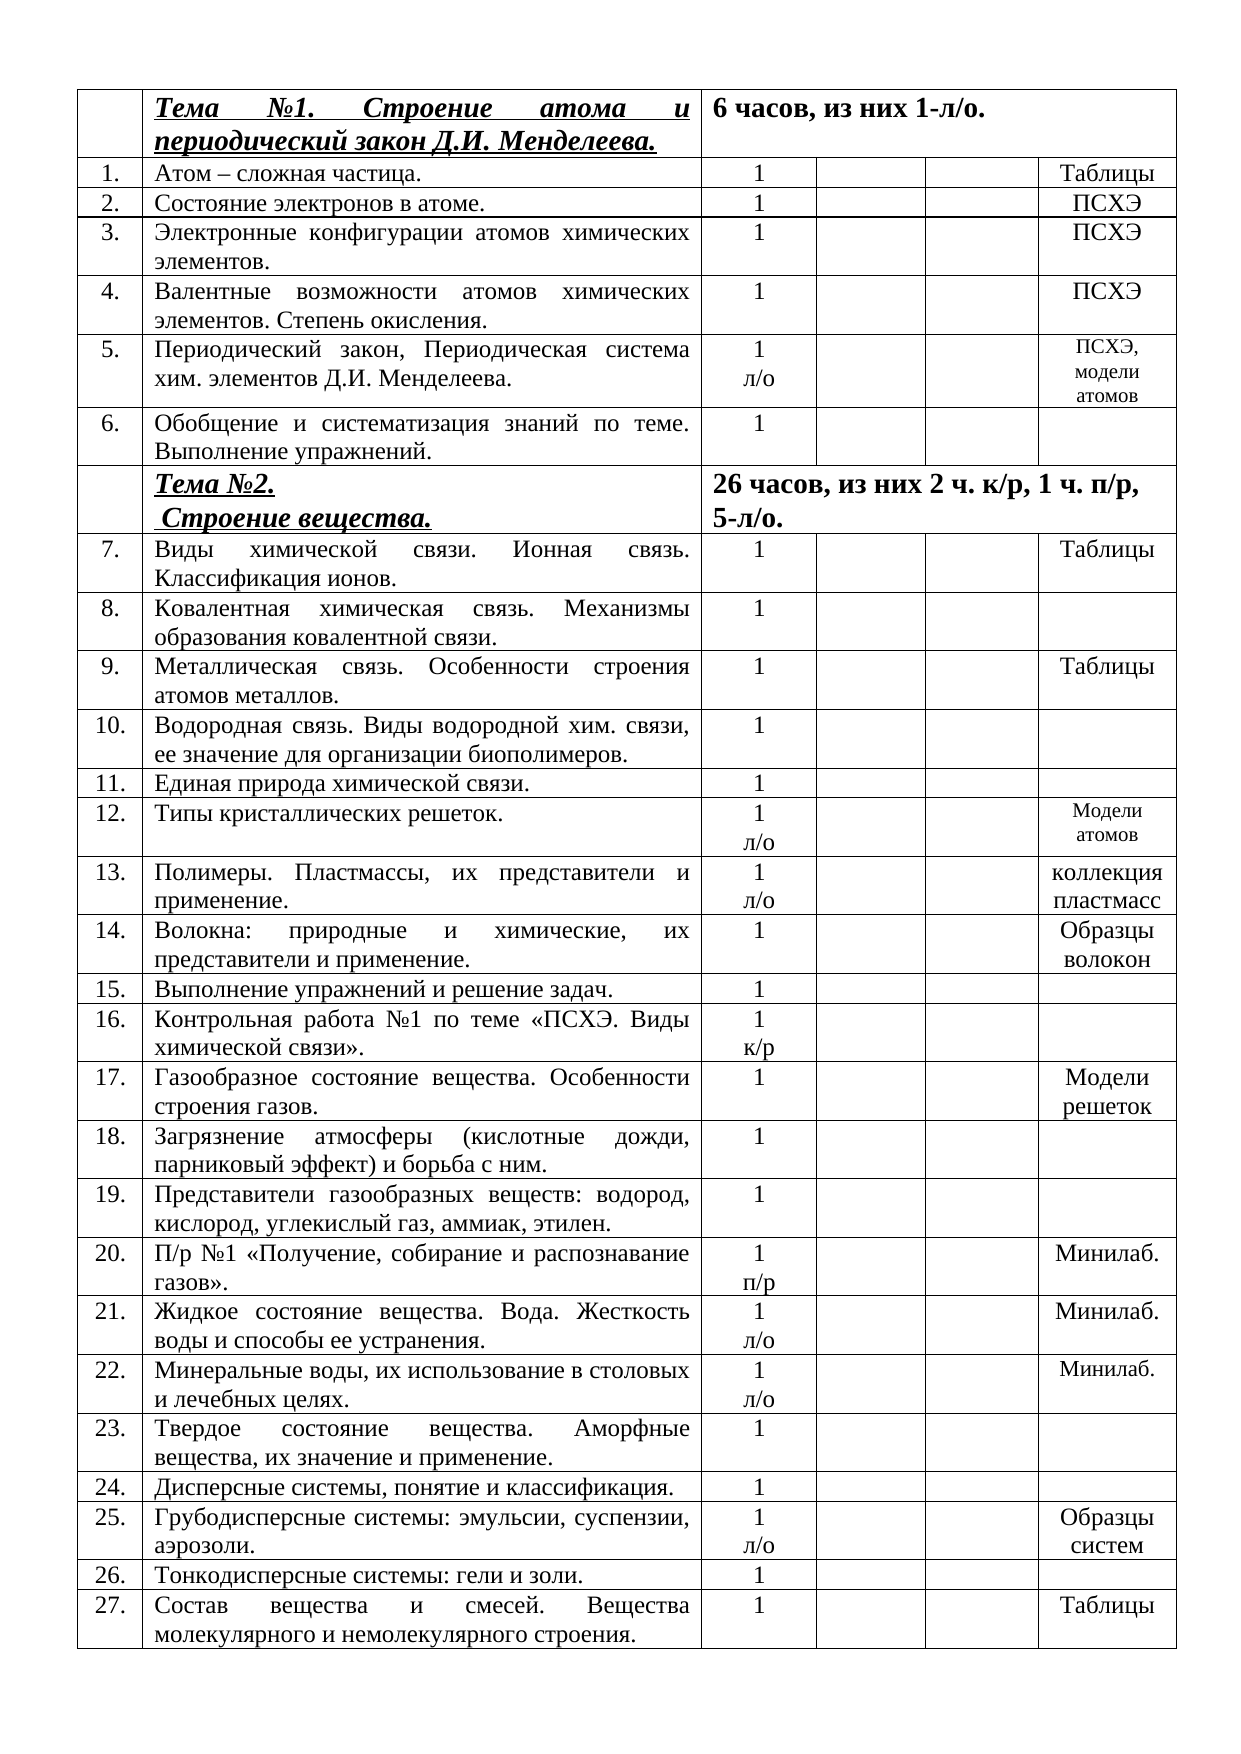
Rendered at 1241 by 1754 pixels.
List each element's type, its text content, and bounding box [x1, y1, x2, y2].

table_cell [926, 1121, 1038, 1178]
table_cell [926, 1560, 1038, 1589]
table_cell 1 [702, 769, 816, 797]
table_cell [926, 1502, 1038, 1559]
table_cell [926, 1296, 1038, 1354]
table_cell 21. [78, 1296, 142, 1354]
table_cell Валентные возможности атомов химических элементов. Степень окисления. [143, 276, 701, 333]
table_cell Таблицы [1039, 158, 1176, 187]
table_cell Таблицы [1039, 651, 1176, 709]
table_cell [926, 798, 1038, 856]
table_cell 24. [78, 1472, 142, 1501]
table_cell 1 п/р [702, 1238, 816, 1295]
table_cell [926, 593, 1038, 650]
table_cell [817, 857, 925, 914]
table_cell Водородная связь. Виды водородной хим. связи, ее значение для организации биополимеров. [143, 710, 701, 767]
table_cell 7. [78, 534, 142, 592]
table_cell [1039, 1472, 1176, 1501]
table_cell Тема №1. Строение атома и периодический закон Д.И. Менделеева. [143, 90, 701, 157]
table_cell 2. [78, 188, 142, 216]
table_cell 23. [78, 1414, 142, 1471]
table_cell 1 [702, 218, 816, 275]
table_cell Обобщение и систематизация знаний по теме. Выполнение упражнений. [143, 408, 701, 465]
table_cell 19. [78, 1179, 142, 1237]
table_cell 4. [78, 276, 142, 333]
table_cell [926, 1472, 1038, 1501]
table_cell Электронные конфигурации атомов химических элементов. [143, 218, 701, 275]
table_cell 1 л/о [702, 857, 816, 914]
table_cell Образцы волокон [1039, 915, 1176, 973]
table_cell [1039, 1560, 1176, 1589]
table_cell Металлическая связь. Особенности строения атомов металлов. [143, 651, 701, 709]
table_cell 1 [702, 651, 816, 709]
table_cell [817, 335, 925, 407]
table_cell [1039, 408, 1176, 465]
table_cell коллекция пластмасс [1039, 857, 1176, 914]
table_cell [926, 1004, 1038, 1061]
table_cell [926, 915, 1038, 973]
table_cell Периодический закон, Периодическая система хим. элементов Д.И. Менделеева. [143, 335, 701, 407]
table_cell Минеральные воды, их использование в столовых и лечебных целях. [143, 1355, 701, 1412]
table_cell [817, 593, 925, 650]
table_cell 1 л/о [702, 1355, 816, 1412]
table_cell Выполнение упражнений и решение задач. [143, 974, 701, 1003]
table_cell 5. [78, 335, 142, 407]
table_cell [817, 408, 925, 465]
table_cell [817, 1502, 925, 1559]
table_cell [817, 276, 925, 333]
table_cell Состав вещества и смесей. Вещества молекулярного и немолекулярного строения. [143, 1590, 701, 1648]
table_cell Жидкое состояние вещества. Вода. Жесткость воды и способы ее устранения. [143, 1296, 701, 1354]
table_cell ПСХЭ [1039, 188, 1176, 216]
table_cell [926, 651, 1038, 709]
table_cell [78, 466, 142, 533]
table_cell [817, 651, 925, 709]
table_cell [817, 1238, 925, 1295]
table_cell 22. [78, 1355, 142, 1412]
table_cell 18. [78, 1121, 142, 1178]
table_cell 13. [78, 857, 142, 914]
table_cell [926, 1590, 1038, 1648]
table_cell 1 [702, 1472, 816, 1501]
table_cell 1 [702, 915, 816, 973]
table_cell [817, 915, 925, 973]
table_cell 1 л/о [702, 798, 816, 856]
table_cell Минилаб. [1039, 1296, 1176, 1354]
table_cell 1 [702, 1121, 816, 1178]
table_cell [817, 1560, 925, 1589]
table_cell [817, 798, 925, 856]
table_cell 1 л/о [702, 335, 816, 407]
table_cell [926, 1414, 1038, 1471]
table_cell [1039, 1004, 1176, 1061]
table_cell [817, 1414, 925, 1471]
table_cell [78, 90, 142, 157]
table_cell 12. [78, 798, 142, 856]
table_cell Модели решеток [1039, 1062, 1176, 1120]
table_cell Таблицы [1039, 1590, 1176, 1648]
table_cell [817, 974, 925, 1003]
table_cell 26. [78, 1560, 142, 1589]
table_cell Твердое состояние вещества. Аморфные вещества, их значение и применение. [143, 1414, 701, 1471]
table_cell 14. [78, 915, 142, 973]
table_cell Грубодисперсные системы: эмульсии, суспензии, аэрозоли. [143, 1502, 701, 1559]
table_cell 10. [78, 710, 142, 767]
table_cell [926, 158, 1038, 187]
table_cell [1039, 710, 1176, 767]
table_cell [1039, 1179, 1176, 1237]
table_cell Виды химической связи. Ионная связь. Классификация ионов. [143, 534, 701, 592]
table_cell Дисперсные системы, понятие и классификация. [143, 1472, 701, 1501]
table_cell 6 часов, из них 1-л/о. [702, 90, 1176, 157]
table_cell [817, 534, 925, 592]
table_cell 1. [78, 158, 142, 187]
table_cell [817, 1062, 925, 1120]
table_cell [926, 1179, 1038, 1237]
table_cell Волокна: природные и химические, их представители и применение. [143, 915, 701, 973]
table_cell [926, 408, 1038, 465]
table_cell Типы кристаллических решеток. [143, 798, 701, 856]
table_cell 17. [78, 1062, 142, 1120]
table_cell [1039, 1121, 1176, 1178]
table_cell Минилаб. [1039, 1355, 1176, 1412]
table_cell [1039, 1414, 1176, 1471]
table_cell [926, 218, 1038, 275]
table_cell Модели атомов [1039, 798, 1176, 856]
table_cell [817, 1296, 925, 1354]
table_cell 1 [702, 408, 816, 465]
table_cell [817, 218, 925, 275]
table_cell [926, 276, 1038, 333]
table_cell Представители газообразных веществ: водород, кислород, углекислый газ, аммиак, этилен. [143, 1179, 701, 1237]
table_cell [926, 974, 1038, 1003]
table_cell ПСХЭ [1039, 218, 1176, 275]
table_cell Единая природа химической связи. [143, 769, 701, 797]
table_cell 1 [702, 1590, 816, 1648]
table_cell [926, 769, 1038, 797]
table_cell [817, 769, 925, 797]
table_cell [817, 1004, 925, 1061]
table_cell 1 л/о [702, 1502, 816, 1559]
table_cell [817, 1472, 925, 1501]
table_cell П/р №1 «Получение, собирание и распознавание газов». [143, 1238, 701, 1295]
table_cell [926, 857, 1038, 914]
table_cell ПСХЭ, модели атомов [1039, 335, 1176, 407]
table_cell [817, 188, 925, 216]
table_cell 9. [78, 651, 142, 709]
table_cell 8. [78, 593, 142, 650]
table_cell [817, 1121, 925, 1178]
table_cell [926, 710, 1038, 767]
table_cell 26 часов, из них 2 ч. к/р, 1 ч. п/р, 5-л/о. [702, 466, 1176, 533]
table_cell Загрязнение атмосферы (кислотные дожди, парниковый эффект) и борьба с ним. [143, 1121, 701, 1178]
table_cell Ковалентная химическая связь. Механизмы образования ковалентной связи. [143, 593, 701, 650]
table_cell 1 [702, 158, 816, 187]
table_cell [1039, 593, 1176, 650]
table_cell Минилаб. [1039, 1238, 1176, 1295]
table_cell 27. [78, 1590, 142, 1648]
table_cell 1 л/о [702, 1296, 816, 1354]
table_cell 20. [78, 1238, 142, 1295]
table_cell [817, 158, 925, 187]
table_cell 1 [702, 1062, 816, 1120]
table_cell 1 [702, 276, 816, 333]
table_cell 1 [702, 974, 816, 1003]
table_cell 1 [702, 1560, 816, 1589]
table_cell [926, 534, 1038, 592]
table_cell [1039, 769, 1176, 797]
table_cell Атом – сложная частица. [143, 158, 701, 187]
table_cell [926, 1238, 1038, 1295]
table_cell [926, 1355, 1038, 1412]
table_cell Полимеры. Пластмассы, их представители и применение. [143, 857, 701, 914]
table_cell ПСХЭ [1039, 276, 1176, 333]
table_cell 1 [702, 188, 816, 216]
table_cell Газообразное состояние вещества. Особенности строения газов. [143, 1062, 701, 1120]
table_cell [817, 710, 925, 767]
table_cell [1039, 974, 1176, 1003]
table_cell 1 к/р [702, 1004, 816, 1061]
table_cell [817, 1355, 925, 1412]
table_cell Тонкодисперсные системы: гели и золи. [143, 1560, 701, 1589]
table_cell [926, 335, 1038, 407]
table_cell 3. [78, 218, 142, 275]
table_cell 11. [78, 769, 142, 797]
table_cell 25. [78, 1502, 142, 1559]
table_cell 1 [702, 1179, 816, 1237]
table_cell Тема №2. Строение вещества. [143, 466, 701, 533]
table_cell [817, 1590, 925, 1648]
table_cell 1 [702, 710, 816, 767]
table_cell [926, 188, 1038, 216]
table_cell 1 [702, 1414, 816, 1471]
table_cell 1 [702, 534, 816, 592]
table_cell Контрольная работа №1 по теме «ПСХЭ. Виды химической связи». [143, 1004, 701, 1061]
table_cell 6. [78, 408, 142, 465]
table_cell 16. [78, 1004, 142, 1061]
table_cell Образцы систем [1039, 1502, 1176, 1559]
table_cell 1 [702, 593, 816, 650]
table_cell 15. [78, 974, 142, 1003]
table_cell [926, 1062, 1038, 1120]
table_cell [817, 1179, 925, 1237]
table_cell Состояние электронов в атоме. [143, 188, 701, 216]
table_cell Таблицы [1039, 534, 1176, 592]
